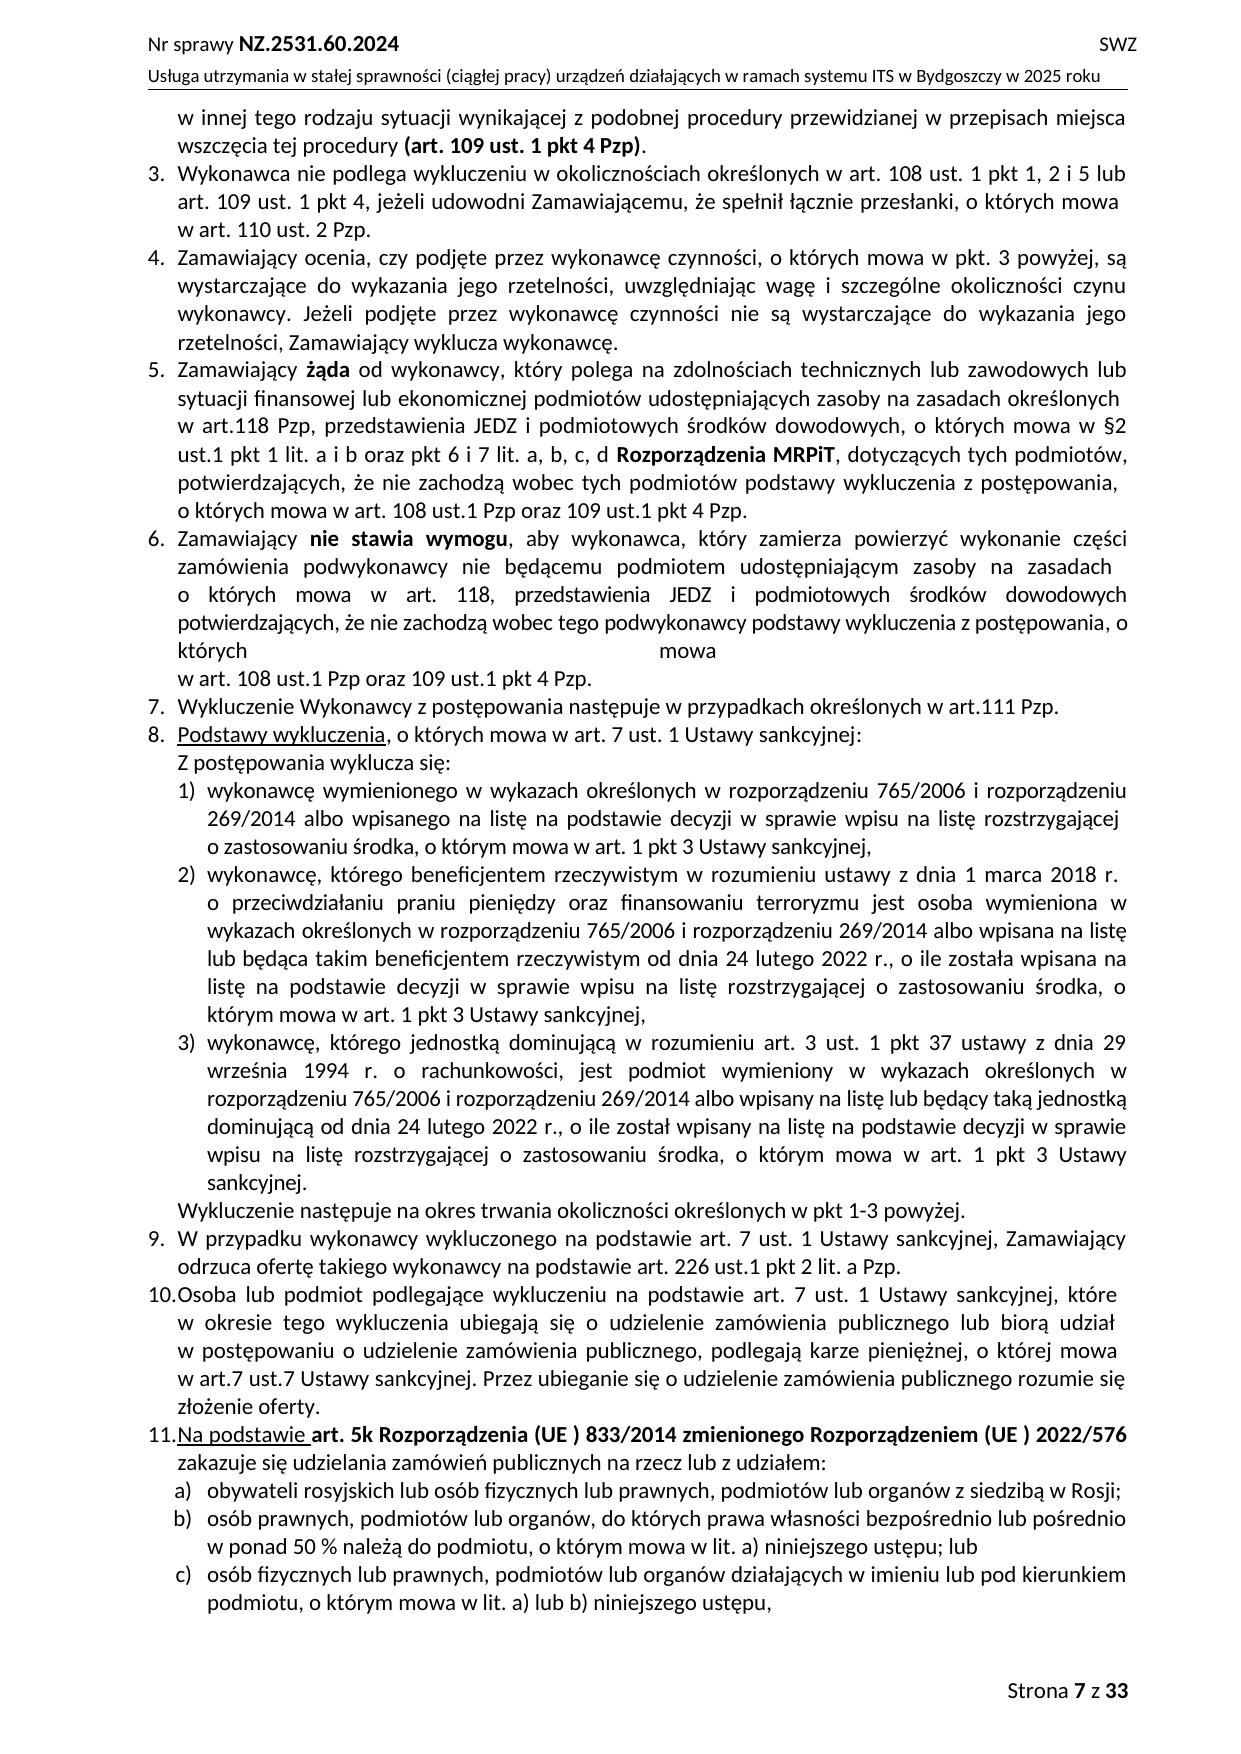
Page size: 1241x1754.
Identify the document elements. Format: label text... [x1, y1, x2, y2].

list osób prawnych, podmiotów lub organów, do których prawa własności bezpośrednio lub pośrednio w ponad 50 % należą do podmiotu, o którym mowa w lit. a) niniejszego ustępu; lub [192, 1504, 1128, 1561]
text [177, 103, 1128, 159]
list Osoba lub podmiot podlegające wykluczeniu na podstawie art. 7 ust. 1 Ustawy sankcyjnej, które w okresie tego wykluczenia ubiegają się o udzielenie zamówienia publicznego lub biorą udział w postępowaniu o udzielenie zamówienia publicznego, podlegają karze pieniężnej, o której mowa w art.7 ust.7 Ustawy sankcyjnej. Przez ubieganie się o udzielenie zamówienia publicznego rozumie się złożenie oferty. [148, 1280, 1128, 1420]
list W przypadku wykonawcy wykluczonego na podstawie art. 7 ust. 1 Ustawy sankcyjnej, Zamawiający odrzuca ofertę takiego wykonawcy na podstawie art. 226 ust.1 pkt 2 lit. a Pzp. [148, 1224, 1128, 1280]
list Podstawy wykluczenia, o których mowa w art. 7 ust. 1 Ustawy sankcyjnej: [148, 720, 1128, 748]
list Zamawiający ocenia, czy podjęte przez wykonawcę czynności, o których mowa w pkt. 3 powyżej, są wystarczające do wykazania jego rzetelności, uwzględniając wagę i szczególne okoliczności czynu wykonawcy. Jeżeli podjęte przez wykonawcę czynności nie są wystarczające do wykazania jego rzetelności, Zamawiający wyklucza wykonawcę. [148, 243, 1128, 356]
list Zamawiający żąda od wykonawcy, który polega na zdolnościach technicznych lub zawodowych lub sytuacji finansowej lub ekonomicznej podmiotów udostępniających zasoby na zasadach określonych w art.118 Pzp, przedstawienia JEDZ i podmiotowych środków dowodowych, o których mowa w §2 ust.1 pkt 1 lit. a i b oraz pkt 6 i 7 lit. a, b, c, d Rozporządzenia MRPiT, dotyczących tych podmiotów, potwierdzających, że nie zachodzą wobec tych podmiotów podstawy wykluczenia z postępowania, o których mowa w art. 108 ust.1 Pzp oraz 109 ust.1 pkt 4 Pzp. [148, 356, 1128, 524]
list wykonawcę, którego jednostką dominującą w rozumieniu art. 3 ust. 1 pkt 37 ustawy z dnia 29 września 1994 r. o rachunkowości, jest podmiot wymieniony w wykazach określonych w rozporządzeniu 765/2006 i rozporządzeniu 269/2014 albo wpisany na listę lub będący taką jednostką dominującą od dnia 24 lutego 2022 r., o ile został wpisany na listę na podstawie decyzji w sprawie wpisu na listę rozstrzygającej o zastosowaniu środka, o którym mowa w art. 1 pkt 3 Ustawy sankcyjnej. [177, 1028, 1128, 1196]
list Wykluczenie Wykonawcy z postępowania następuje w przypadkach określonych w art.111 Pzp. [148, 692, 1128, 720]
list Wykonawca nie podlega wykluczeniu w okolicznościach określonych w art. 108 ust. 1 pkt 1, 2 i 5 lub art. 109 ust. 1 pkt 4, jeżeli udowodni Zamawiającemu, że spełnił łącznie przesłanki, o których mowa w art. 110 ust. 2 Pzp. [148, 159, 1128, 243]
list wykonawcę, którego beneficjentem rzeczywistym w rozumieniu ustawy z dnia 1 marca 2018 r. o przeciwdziałaniu praniu pieniędzy oraz finansowaniu terroryzmu jest osoba wymieniona w wykazach określonych w rozporządzeniu 765/2006 i rozporządzeniu 269/2014 albo wpisana na listę lub będąca takim beneficjentem rzeczywistym od dnia 24 lutego 2022 r., o ile została wpisana na listę na podstawie decyzji w sprawie wpisu na listę rozstrzygającej o zastosowaniu środka, o którym mowa w art. 1 pkt 3 Ustawy sankcyjnej, [177, 860, 1128, 1028]
text Wykluczenie następuje na okres trwania okoliczności określonych w pkt 1-3 powyżej. [177, 1196, 1128, 1224]
text Z postępowania wyklucza się: [177, 748, 1128, 776]
list Zamawiający nie stawia wymogu, aby wykonawca, który zamierza powierzyć wykonanie części zamówienia podwykonawcy nie będącemu podmiotem udostępniającym zasoby na zasadach o których mowa w art. 118, przedstawienia JEDZ i podmiotowych środków dowodowych potwierdzających, że nie zachodzą wobec tego podwykonawcy podstawy wykluczenia z postępowania, o których mowa w art. 108 ust.1 Pzp oraz 109 ust.1 pkt 4 Pzp. [148, 524, 1128, 692]
list osób fizycznych lub prawnych, podmiotów lub organów działających w imieniu lub pod kierunkiem podmiotu, o którym mowa w lit. a) lub b) niniejszego ustępu, [192, 1561, 1128, 1617]
list wykonawcę wymienionego w wykazach określonych w rozporządzeniu 765/2006 i rozporządzeniu 269/2014 albo wpisanego na listę na podstawie decyzji w sprawie wpisu na listę rozstrzygającej o zastosowaniu środka, o którym mowa w art. 1 pkt 3 Ustawy sankcyjnej, [177, 776, 1128, 860]
list Na podstawie art. 5k Rozporządzenia (UE ) 833/2014 zmienionego Rozporządzeniem (UE ) 2022/576 zakazuje się udzielania zamówień publicznych na rzecz lub z udziałem: [148, 1420, 1128, 1476]
list obywateli rosyjskich lub osób fizycznych lub prawnych, podmiotów lub organów z siedzibą w Rosji; [192, 1476, 1128, 1504]
